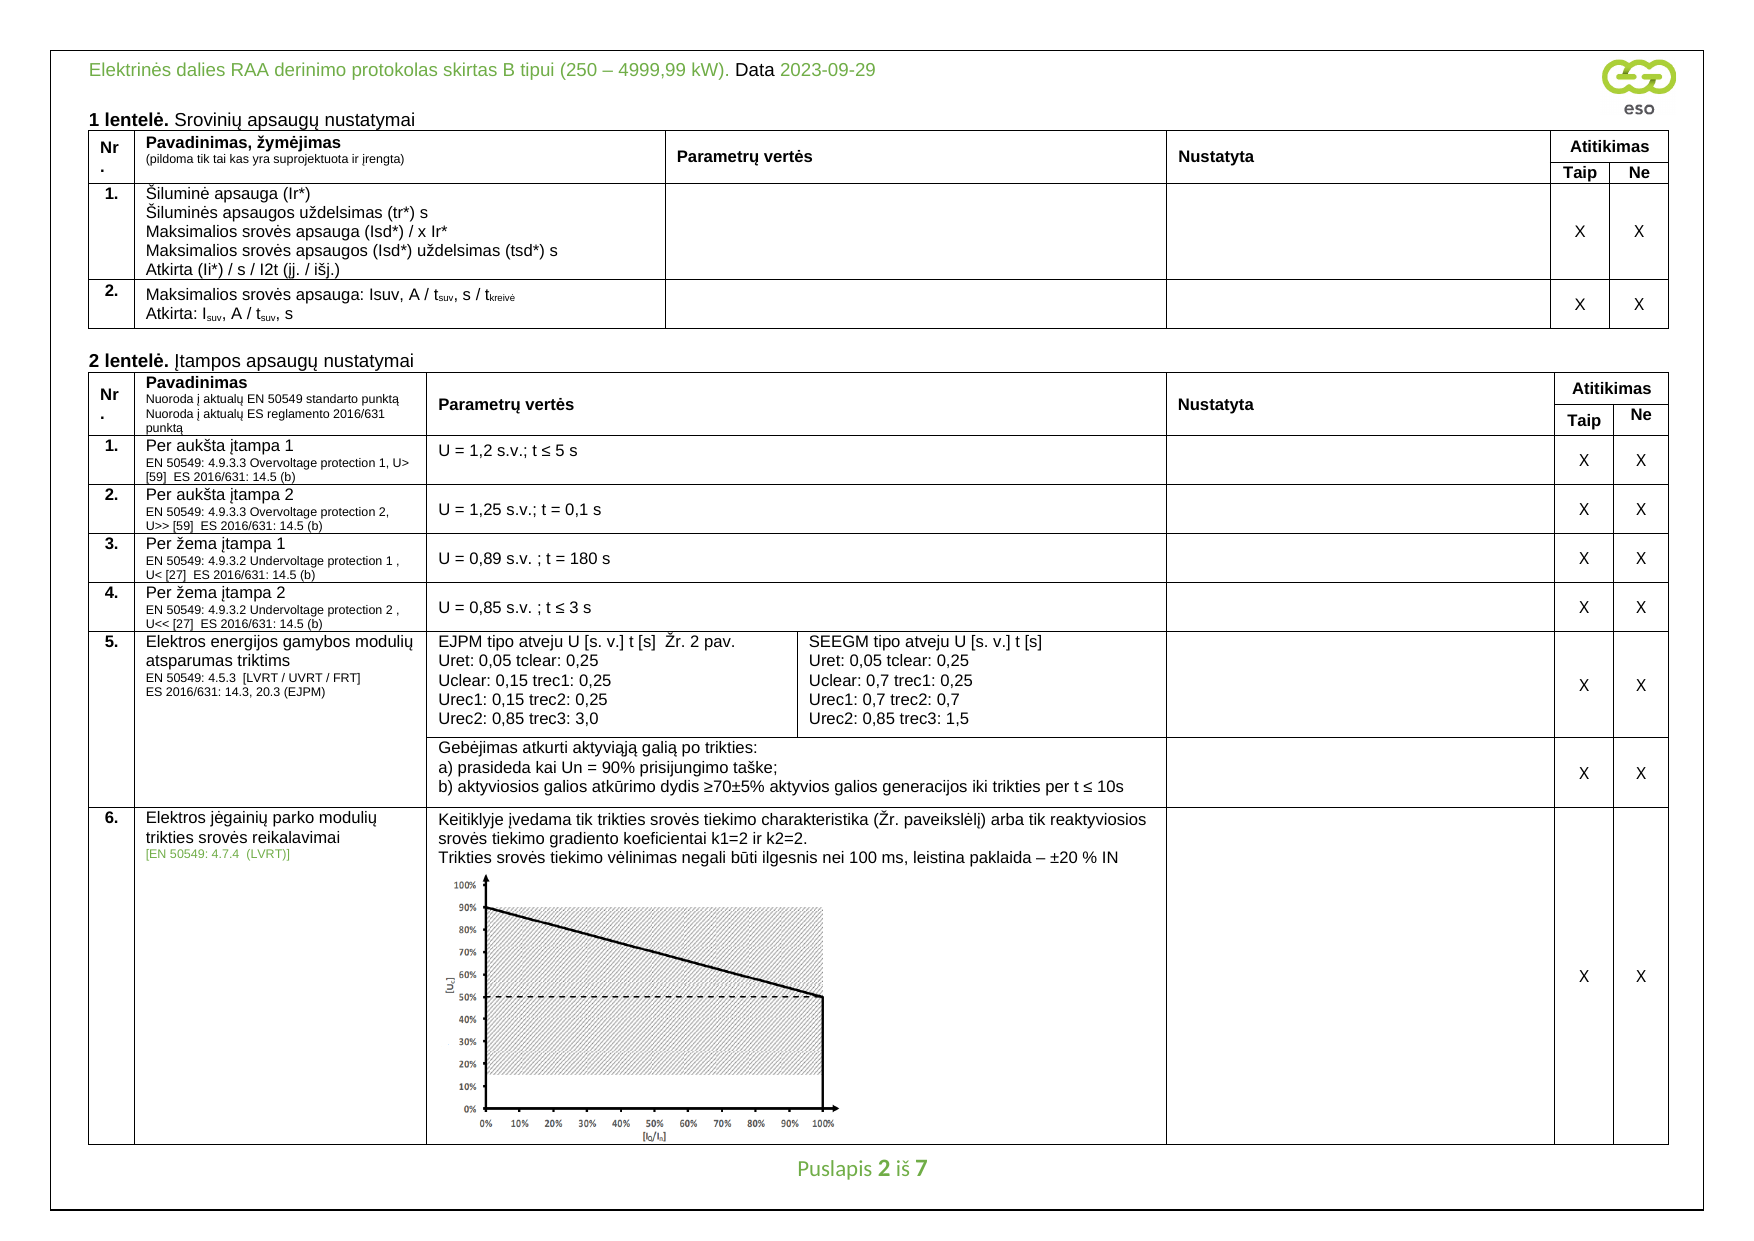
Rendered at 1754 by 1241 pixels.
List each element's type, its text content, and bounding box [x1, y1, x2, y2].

table_cell X [1555, 583, 1613, 631]
table_cell Ne [1614, 405, 1668, 435]
table_cell X [1610, 184, 1668, 279]
table_header Pavadinimas, žymėjimas (pildoma tik tai kas yra suprojektuota ir įrengta) [135, 131, 665, 182]
table_cell X [1551, 184, 1609, 279]
text 1 lentelė. Srovinių apsaugų nustatymai [89, 109, 1636, 130]
table_cell U = 0,89 s.v. ; t = 180 s [427, 534, 1166, 582]
table_cell [1167, 808, 1554, 1144]
table_cell 1. [89, 436, 134, 484]
table_header Atitikimas [1555, 373, 1668, 404]
table_cell [1167, 485, 1554, 533]
picture [438, 867, 843, 1143]
table_cell X [1551, 280, 1609, 328]
table_header Pavadinimas Nuoroda į aktualų EN 50549 standarto punktą Nuoroda į aktualų ES reglamento 2016/631 punktą [135, 373, 426, 435]
table_cell X [1614, 436, 1668, 484]
table_cell Elektros energijos gamybos modulių atsparumas triktims EN 50549: 4.5.3 [LVRT / UVRT / FRT] ES 2016/631: 14.3, 20.3 (EJPM) [135, 632, 426, 807]
table_cell Elektros jėgainių parko modulių trikties srovės reikalavimai [EN 50549: 4.7.4 (LVRT)] [135, 808, 426, 1144]
table_cell X [1555, 436, 1613, 484]
table_cell X [1614, 632, 1668, 737]
table_cell Keitiklyje įvedama tik trikties srovės tiekimo charakteristika (Žr. paveikslėlį) arba tik reaktyviosios srovės tiekimo gradiento koeficientai k1=2 ir k2=2. Trikties srovės tiekimo vėlinimas negali būti ilgesnis nei 100 ms, leistina paklaida – ±20 % IN [427, 808, 1166, 1144]
table_cell SEEGM tipo atveju U [s. v.] t [s] Uret: 0,05 tclear: 0,25 Uclear: 0,7 trec1: 0,25 Urec1: 0,7 trec2: 0,7 Urec2: 0,85 trec3: 1,5 [798, 632, 1166, 737]
table_cell U = 0,85 s.v. ; t ≤ 3 s [427, 583, 1166, 631]
table_header Parametrų vertės [666, 131, 1166, 182]
table_cell X [1614, 808, 1668, 1144]
table_cell [1167, 534, 1554, 582]
table_header Nr. [89, 373, 134, 435]
table_cell X [1555, 808, 1613, 1144]
table_cell X [1555, 485, 1613, 533]
table_cell U = 1,2 s.v.; t ≤ 5 s [427, 436, 1166, 484]
table_cell X [1614, 534, 1668, 582]
table_cell 5. [89, 632, 134, 807]
text 2 lentelė. Įtampos apsaugų nustatymai [89, 350, 1636, 372]
table_cell [1167, 280, 1550, 328]
table_cell EJPM tipo atveju U [s. v.] t [s] Žr. 2 pav. Uret: 0,05 tclear: 0,25 Uclear: 0,15 trec1: 0,25 Urec1: 0,15 trec2: 0,25 Urec2: 0,85 trec3: 3,0 [427, 632, 797, 737]
table_cell 4. [89, 583, 134, 631]
table_cell Gebėjimas atkurti aktyviąją galią po trikties: a) prasideda kai Un = 90% prisijungimo taške; b) aktyviosios galios atkūrimo dydis ≥70±5% aktyvios galios generacijos iki trikties per t ≤ 10s [427, 738, 1166, 807]
table_cell Per aukšta įtampa 2 EN 50549: 4.9.3.3 Overvoltage protection 2, U>> [59] ES 2016/631: 14.5 (b) [135, 485, 426, 533]
table_header Atitikimas [1551, 131, 1668, 162]
table_cell X [1555, 632, 1613, 737]
table_cell X [1555, 738, 1613, 807]
table_header Nustatyta [1167, 373, 1554, 435]
table_cell Per aukšta įtampa 1 EN 50549: 4.9.3.3 Overvoltage protection 1, U> [59] ES 2016/631: 14.5 (b) [135, 436, 426, 484]
table_cell X [1614, 738, 1668, 807]
table_header Nr. [89, 131, 134, 182]
table_cell Ne [1610, 163, 1668, 182]
table_cell Taip [1551, 163, 1609, 182]
table_cell Maksimalios srovės apsauga: Isuv, A / tsuv, s / tkreivė Atkirta: Isuv, A / tsuv, s [135, 280, 665, 328]
table_cell [1167, 184, 1550, 279]
table_cell X [1614, 583, 1668, 631]
table_cell [666, 280, 1166, 328]
table_cell [1167, 738, 1554, 807]
table_cell Šiluminė apsauga (Ir*) Šiluminės apsaugos uždelsimas (tr*) s Maksimalios srovės apsauga (Isd*) / x Ir* Maksimalios srovės apsaugos (Isd*) uždelsimas (tsd*) s Atkirta (Ii*) / s / I2t (įj. / išj.) [135, 184, 665, 279]
table_header Nustatyta [1167, 131, 1550, 182]
table_cell X [1610, 280, 1668, 328]
table_cell [1167, 436, 1554, 484]
picture [1600, 57, 1677, 115]
table_cell 2. [89, 485, 134, 533]
table_cell 2. [89, 280, 134, 328]
table_cell [1167, 583, 1554, 631]
table_cell 3. [89, 534, 134, 582]
table_cell 6. [89, 808, 134, 1144]
table_cell U = 1,25 s.v.; t = 0,1 s [427, 485, 1166, 533]
table_cell X [1555, 534, 1613, 582]
table_cell Per žema įtampa 1 EN 50549: 4.9.3.2 Undervoltage protection 1 , U< [27] ES 2016/631: 14.5 (b) [135, 534, 426, 582]
table_header Parametrų vertės [427, 373, 1166, 435]
table_cell 1. [89, 184, 134, 279]
table_cell [1167, 632, 1554, 737]
table_cell Per žema įtampa 2 EN 50549: 4.9.3.2 Undervoltage protection 2 , U<< [27] ES 2016/631: 14.5 (b) [135, 583, 426, 631]
table_cell X [1614, 485, 1668, 533]
table_cell Taip [1555, 405, 1613, 435]
table_cell [666, 184, 1166, 279]
